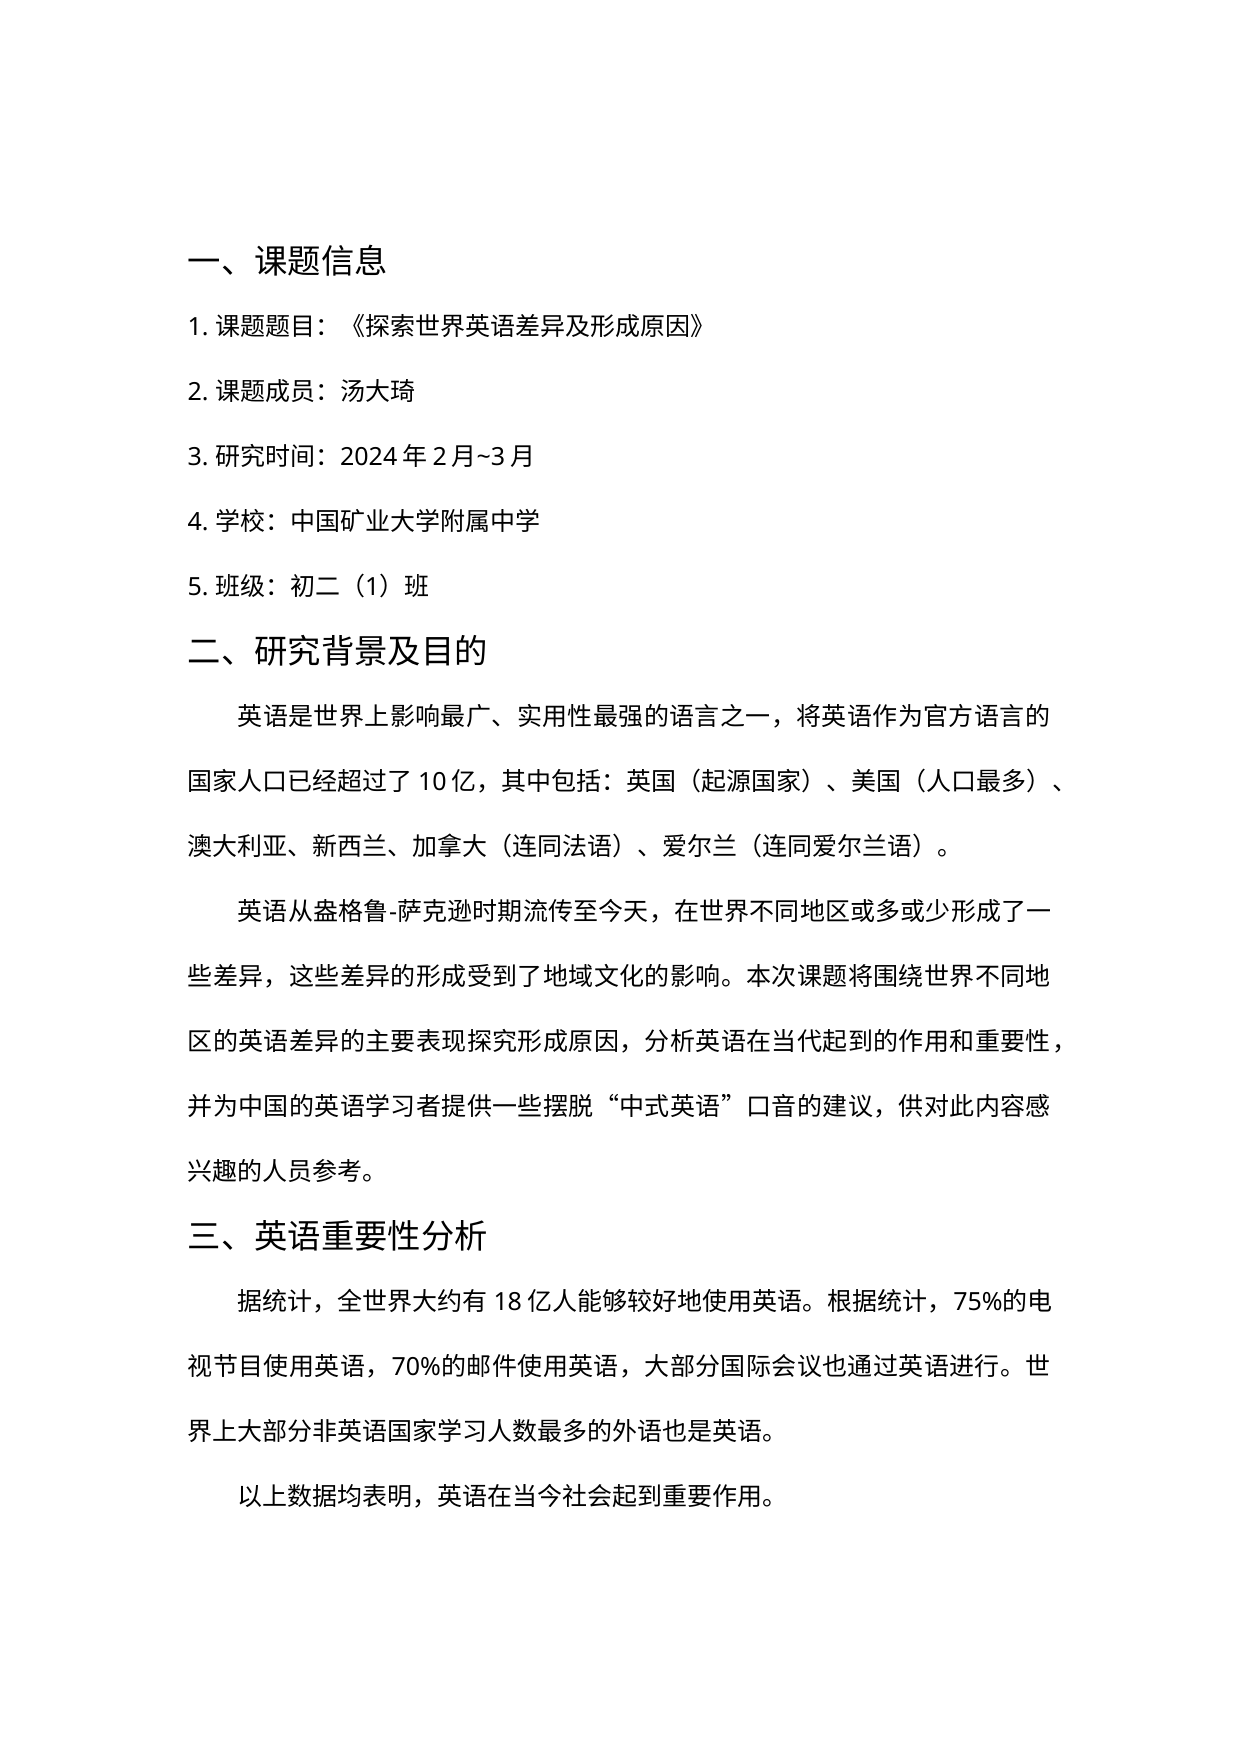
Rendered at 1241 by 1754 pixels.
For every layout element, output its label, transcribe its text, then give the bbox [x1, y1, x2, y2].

text 1. 课题题目：《探索世界英语差异及形成原因》 [187, 292, 1053, 357]
text 英语是世界上影响最广、实用性最强的语言之一，将英语作为官方语言的国家人口已经超过了10亿，其中包括：英国（起源国家）、美国（人口最多）、澳大利亚、新西兰、加拿大（连同法语）、爱尔兰（连同爱尔兰语）。 [187, 682, 1053, 877]
text 5. 班级：初二（1）班 [187, 552, 1053, 617]
text 据统计，全世界大约有18亿人能够较好地使用英语。根据统计，75%的电视节目使用英语，70%的邮件使用英语，大部分国际会议也通过英语进行。世界上大部分非英语国家学习人数最多的外语也是英语。 [187, 1267, 1053, 1462]
text 二、研究背景及目的 [187, 617, 1053, 682]
text 三、英语重要性分析 [187, 1202, 1053, 1267]
text 4. 学校：中国矿业大学附属中学 [187, 487, 1053, 552]
text 以上数据均表明，英语在当今社会起到重要作用。 [187, 1462, 1053, 1527]
text 2. 课题成员：汤大琦 [187, 357, 1053, 422]
text 一、课题信息 [187, 227, 1053, 292]
text 3. 研究时间：2024年2月~3月 [187, 422, 1053, 487]
text 英语从盎格鲁-萨克逊时期流传至今天，在世界不同地区或多或少形成了一些差异，这些差异的形成受到了地域文化的影响。本次课题将围绕世界不同地区的英语差异的主要表现探究形成原因，分析英语在当代起到的作用和重要性，并为中国的英语学习者提供一些摆脱“中式英语”口音的建议，供对此内容感兴趣的人员参考。 [187, 877, 1053, 1202]
